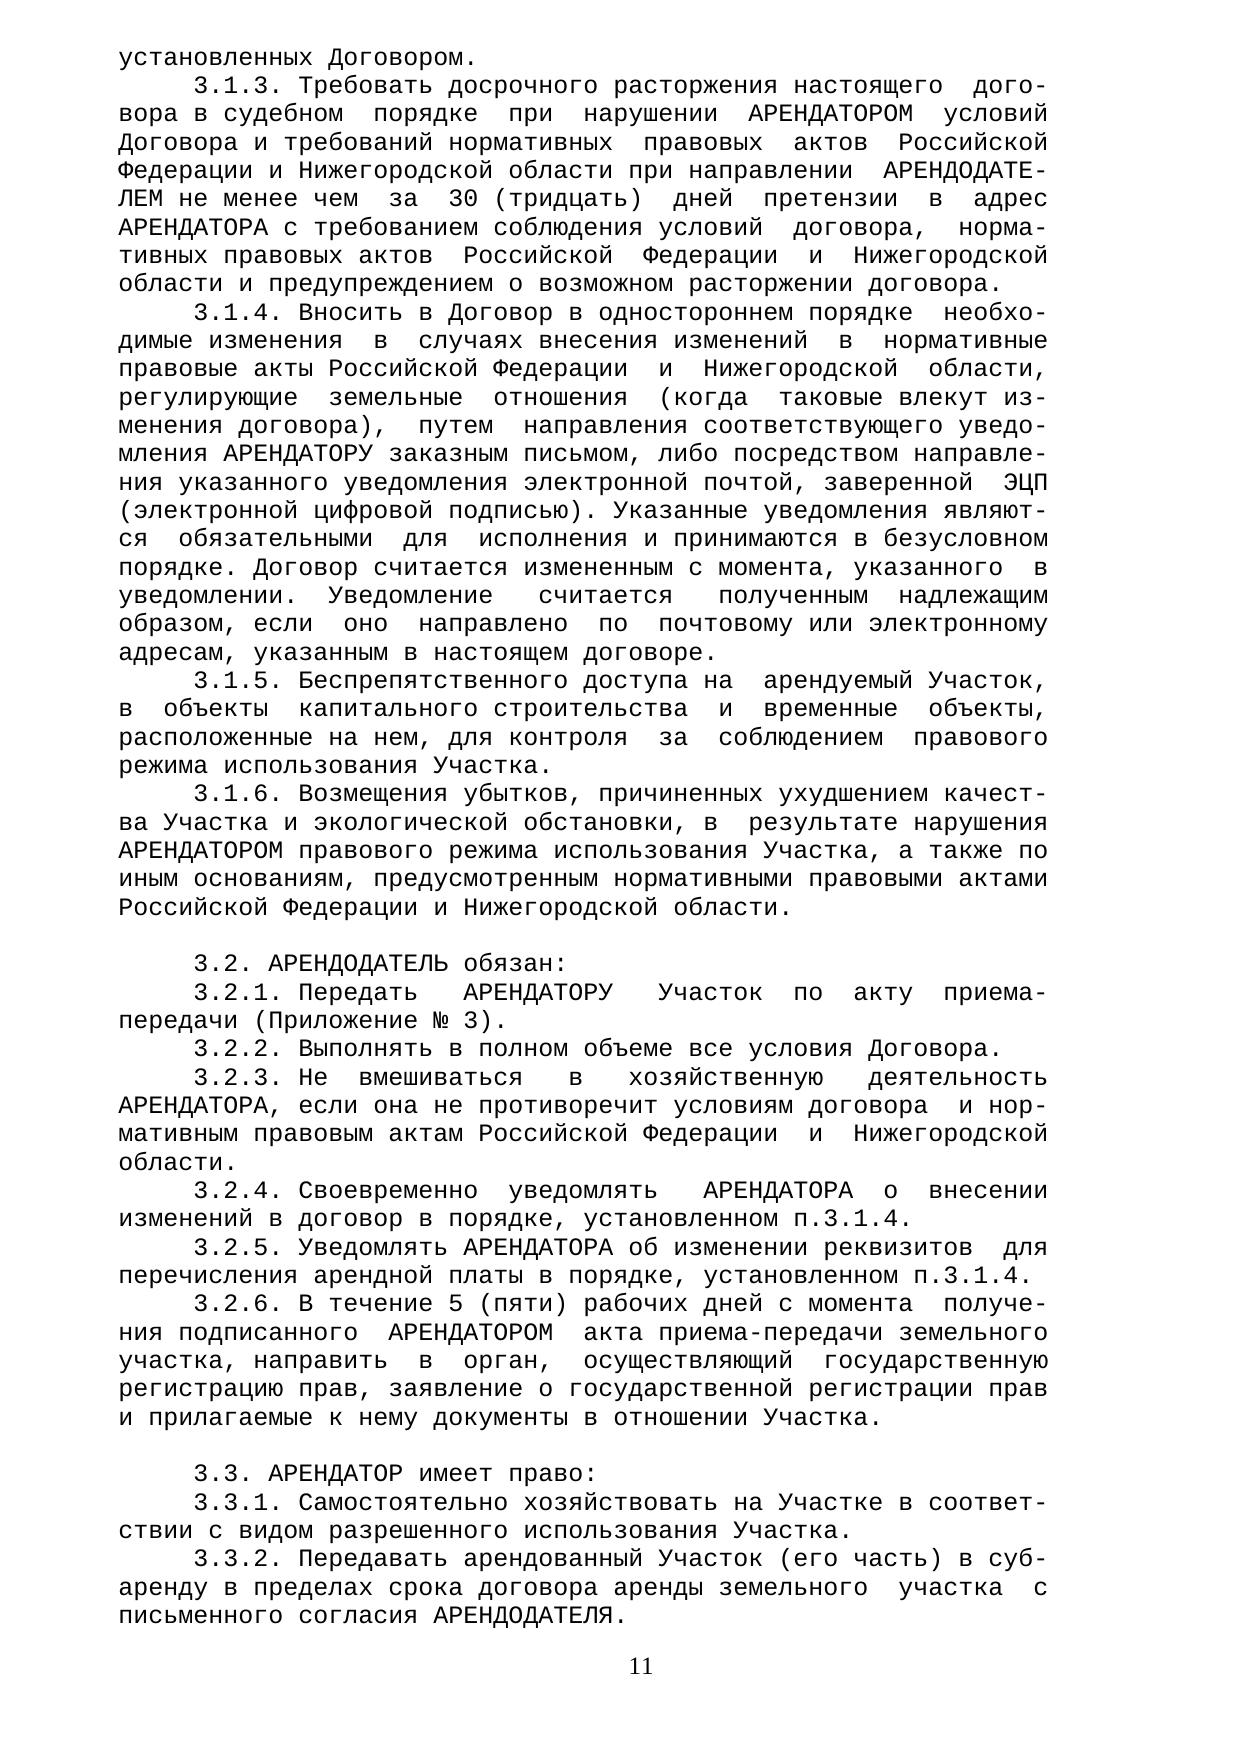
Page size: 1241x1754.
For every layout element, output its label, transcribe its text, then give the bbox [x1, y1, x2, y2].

text вора в судебном порядке при нарушении АРЕНДАТОРОМ условий [118, 101, 1163, 129]
text правовые акты Российской Федерации и Нижегородской области, [118, 356, 1163, 384]
text ЛЕМ не менее чем за 30 (тридцать) дней претензии в адрес [118, 186, 1163, 214]
text АРЕНДАТОРА с требованием соблюдения условий договора, норма- [118, 214, 1163, 243]
text передачи (Приложение № 3). [118, 1008, 1163, 1036]
text участка, направить в орган, осуществляющий государственную [118, 1348, 1163, 1376]
text тивных правовых актов Российской Федерации и Нижегородской [118, 243, 1163, 271]
text иным основаниям, предусмотренным нормативными правовыми актами [118, 866, 1163, 894]
text менения договора), путем направления соответствующего уведо- [118, 413, 1163, 441]
text 3.1.6. Возмещения убытков, причиненных ухудшением качест- [118, 781, 1163, 809]
text образом, если оно направлено по почтовому или электронному [118, 611, 1163, 639]
text 3.2.6. В течение 5 (пяти) рабочих дней с момента получе- [118, 1291, 1163, 1319]
text мления АРЕНДАТОРУ заказным письмом, либо посредством направле- [118, 441, 1163, 469]
text аренду в пределах срока договора аренды земельного участка с [118, 1574, 1163, 1603]
text ния указанного уведомления электронной почтой, заверенной ЭЦП [118, 469, 1163, 498]
text ся обязательными для исполнения и принимаются в безусловном [118, 526, 1163, 554]
text 3.3.2. Передавать арендованный Участок (его часть) в суб- [118, 1546, 1163, 1574]
text (электронной цифровой подписью). Указанные уведомления являют- [118, 498, 1163, 526]
text перечисления арендной платы в порядке, установленном п.3.1.4. [118, 1263, 1163, 1291]
text 3.2.4. Своевременно уведомлять АРЕНДАТОРА о внесении [118, 1178, 1163, 1206]
text димые изменения в случаях внесения изменений в нормативные [118, 328, 1163, 356]
text изменений в договор в порядке, установленном п.3.1.4. [118, 1206, 1163, 1234]
text 3.1.3. Требовать досрочного расторжения настоящего дого- [118, 73, 1163, 101]
text порядке. Договор считается измененным с момента, указанного в [118, 554, 1163, 583]
text и прилагаемые к нему документы в отношении Участка. [118, 1404, 1163, 1433]
text в объекты капитального строительства и временные объекты, [118, 696, 1163, 724]
text уведомлении. Уведомление считается полученным надлежащим [118, 583, 1163, 611]
text режима использования Участка. [118, 753, 1163, 781]
text АРЕНДАТОРОМ правового режима использования Участка, а также по [118, 838, 1163, 866]
text ва Участка и экологической обстановки, в результате нарушения [118, 809, 1163, 838]
text АРЕНДАТОРА, если она не противоречит условиям договора и нор- [118, 1093, 1163, 1121]
text 3.3.1. Самостоятельно хозяйствовать на Участке в соответ- [118, 1489, 1163, 1518]
text регистрацию прав, заявление о государственной регистрации прав [118, 1376, 1163, 1404]
text 3.2.3. Не вмешиваться в хозяйственную деятельность [118, 1064, 1163, 1093]
text ствии с видом разрешенного использования Участка. [118, 1518, 1163, 1546]
text 3.1.4. Вносить в Договор в одностороннем порядке необхо- [118, 299, 1163, 328]
text Российской Федерации и Нижегородской области. [118, 894, 1163, 923]
text Договора и требований нормативных правовых актов Российской [118, 129, 1163, 158]
text 3.2. АРЕНДОДАТЕЛЬ обязан: [118, 951, 1163, 979]
text регулирующие земельные отношения (когда таковые влекут из- [118, 384, 1163, 413]
text мативным правовым актам Российской Федерации и Нижегородской [118, 1121, 1163, 1149]
text 3.2.2. Выполнять в полном объеме все условия Договора. [118, 1036, 1163, 1064]
text области и предупреждением о возможном расторжении договора. [118, 271, 1163, 299]
text письменного согласия АРЕНДОДАТЕЛЯ. [118, 1603, 1163, 1631]
text расположенные на нем, для контроля за соблюдением правового [118, 724, 1163, 753]
text 3.3. АРЕНДАТОР имеет право: [118, 1461, 1163, 1489]
text 3.2.1. Передать АРЕНДАТОРУ Участок по акту приема- [118, 979, 1163, 1008]
text адресам, указанным в настоящем договоре. [118, 639, 1163, 668]
text 3.1.5. Беспрепятственного доступа на арендуемый Участок, [118, 668, 1163, 696]
text области. [118, 1149, 1163, 1178]
text ния подписанного АРЕНДАТОРОМ акта приема-передачи земельного [118, 1319, 1163, 1348]
text Федерации и Нижегородской области при направлении АРЕНДОДАТЕ- [118, 158, 1163, 186]
text установленных Договором. [118, 44, 1163, 73]
text 3.2.5. Уведомлять АРЕНДАТОРА об изменении реквизитов для [118, 1234, 1163, 1263]
